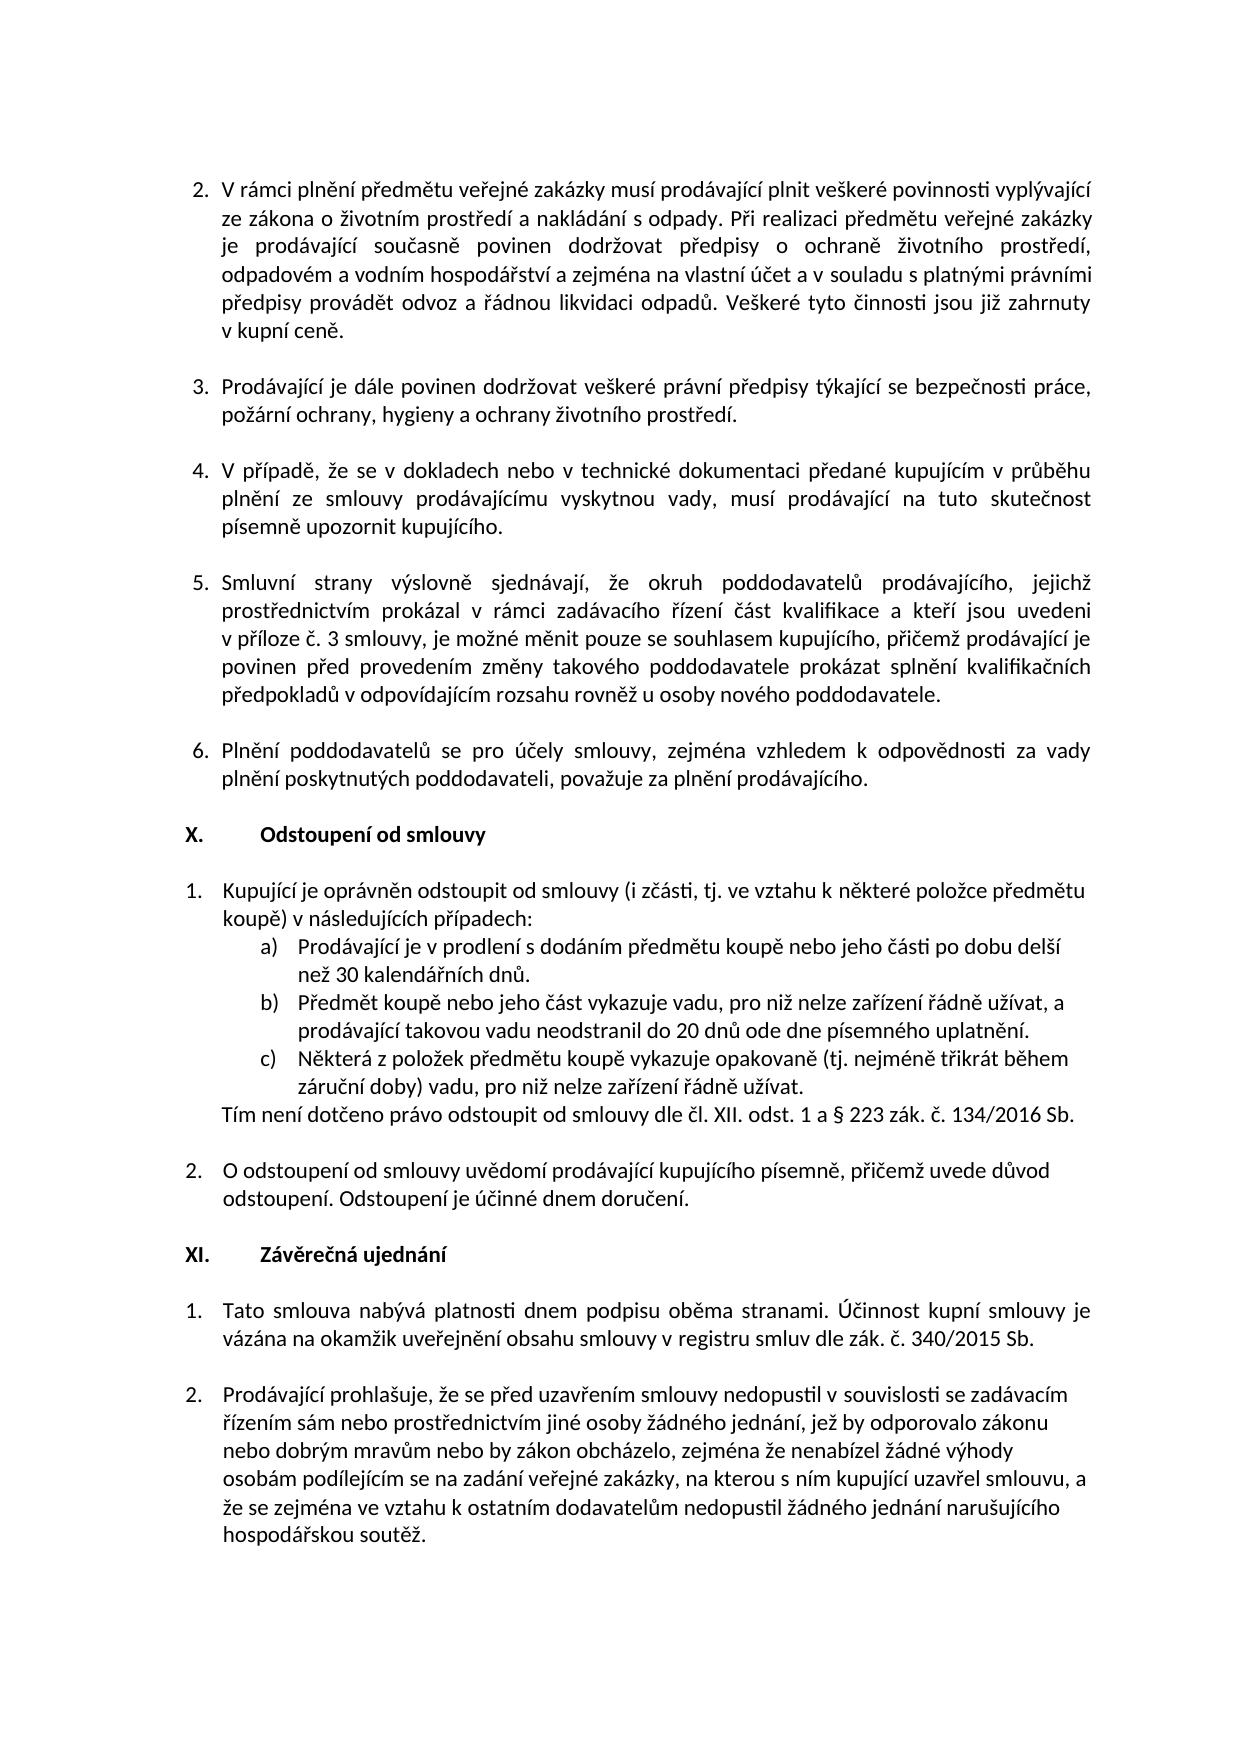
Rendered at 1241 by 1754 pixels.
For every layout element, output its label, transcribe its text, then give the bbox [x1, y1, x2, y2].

list Předmět koupě nebo jeho část vykazuje vadu, pro niž nelze zařízení řádně užívat, a prodávající takovou vadu neodstranil do 20 dnů ode dne písemného uplatnění. [260, 988, 1093, 1044]
list Prodávající prohlašuje, že se před uzavřením smlouvy nedopustil v souvislosti se zadávacím řízením sám nebo prostřednictvím jiné osoby žádného jednání, jež by odporovalo zákonu nebo dobrým mravům nebo by zákon obcházelo, zejména že nenabízel žádné výhody osobám podílejícím se na zadání veřejné zakázky, na kterou s ním kupující uzavřel smlouvu, a že se zejména ve vztahu k ostatním dodavatelům nedopustil žádného jednání narušujícího hospodářskou soutěž. [185, 1381, 1093, 1549]
list Kupující je oprávněn odstoupit od smlouvy (i zčásti, tj. ve vztahu k některé položce předmětu koupě) v následujících případech: [185, 876, 1093, 932]
list Prodávající je dále povinen dodržovat veškeré právní předpisy týkající se bezpečnosti práce, požární ochrany, hygieny a ochrany životního prostředí. [192, 372, 1093, 428]
list Závěrečná ujednání [185, 1240, 1093, 1268]
list Odstoupení od smlouvy [185, 820, 1093, 848]
list Některá z položek předmětu koupě vykazuje opakovaně (tj. nejméně třikrát během záruční doby) vadu, pro niž nelze zařízení řádně užívat. [260, 1044, 1093, 1100]
list V případě, že se v dokladech nebo v technické dokumentaci předané kupujícím v průběhu plnění ze smlouvy prodávajícímu vyskytnou vady, musí prodávající na tuto skutečnost písemně upozornit kupujícího. [192, 456, 1093, 540]
list V rámci plnění předmětu veřejné zakázky musí prodávající plnit veškeré povinnosti vyplývající ze zákona o životním prostředí a nakládání s odpady. Při realizaci předmětu veřejné zakázky je prodávající současně povinen dodržovat předpisy o ochraně životního prostředí, odpadovém a vodním hospodářství a zejména na vlastní účet a v souladu s platnými právními předpisy provádět odvoz a řádnou likvidaci odpadů. Veškeré tyto činnosti jsou již zahrnuty v kupní ceně. [192, 176, 1093, 344]
list Prodávající je v prodlení s dodáním předmětu koupě nebo jeho části po dobu delší než 30 kalendářních dnů. [260, 932, 1093, 988]
text Tím není dotčeno právo odstoupit od smlouvy dle čl. XII. odst. 1 a § 223 zák. č. 134/2016 Sb. [148, 1100, 1093, 1128]
list O odstoupení od smlouvy uvědomí prodávající kupujícího písemně, přičemž uvede důvod odstoupení. Odstoupení je účinné dnem doručení. [185, 1156, 1093, 1212]
list Tato smlouva nabývá platnosti dnem podpisu oběma stranami. Účinnost kupní smlouvy je vázána na okamžik uveřejnění obsahu smlouvy v registru smluv dle zák. č. 340/2015 Sb. [185, 1296, 1093, 1352]
list Plnění poddodavatelů se pro účely smlouvy, zejména vzhledem k odpovědnosti za vady plnění poskytnutých poddodavateli, považuje za plnění prodávajícího. [192, 736, 1093, 792]
list Smluvní strany výslovně sjednávají, že okruh poddodavatelů prodávajícího, jejichž prostřednictvím prokázal v rámci zadávacího řízení část kvalifikace a kteří jsou uvedeni v příloze č. 3 smlouvy, je možné měnit pouze se souhlasem kupujícího, přičemž prodávající je povinen před provedením změny takového poddodavatele prokázat splnění kvalifikačních předpokladů v odpovídajícím rozsahu rovněž u osoby nového poddodavatele. [192, 568, 1093, 708]
